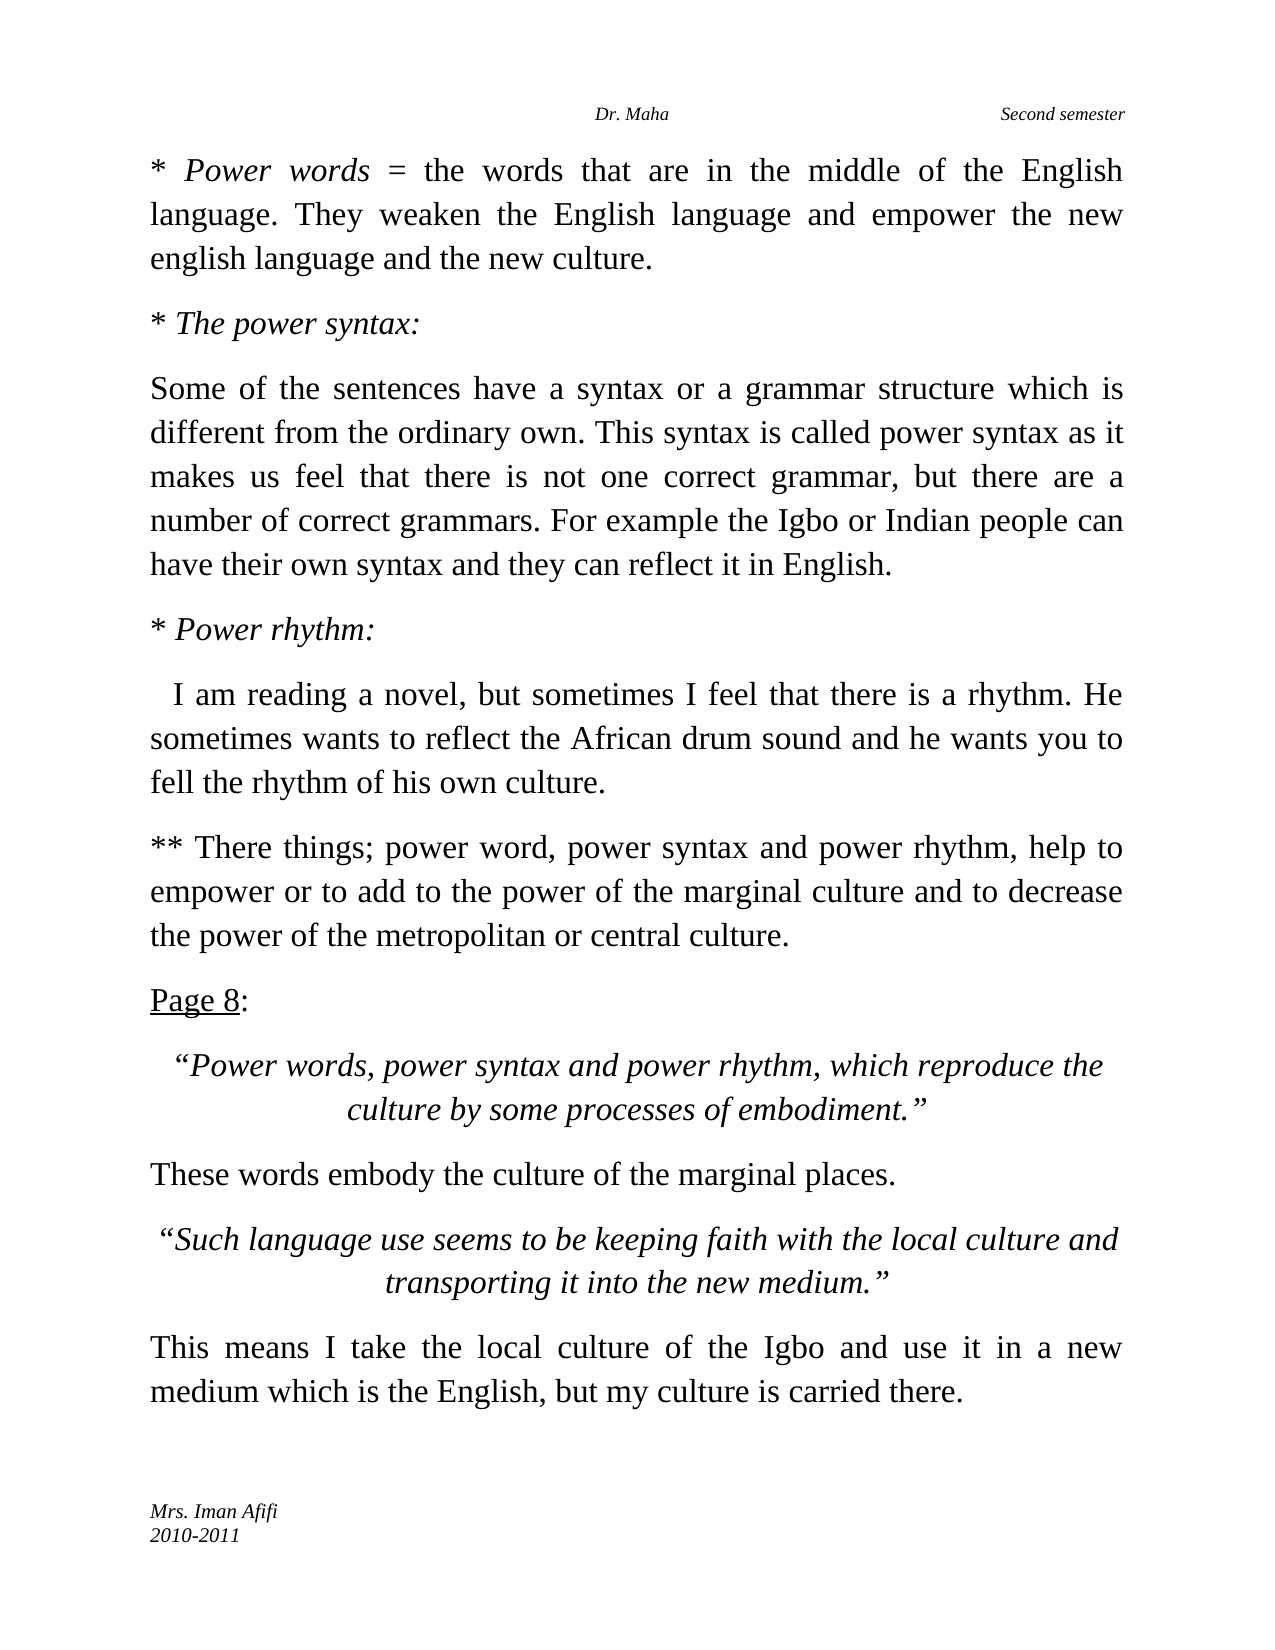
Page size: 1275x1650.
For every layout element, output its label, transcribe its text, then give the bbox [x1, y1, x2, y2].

text * The power syntax: [150, 303, 1125, 341]
text * Power words = the words that are in the middle of the English language. They weaken the English language and empower the new english language and the new culture. [150, 150, 1125, 276]
text I am reading a novel, but sometimes I feel that there is a rhythm. He sometimes wants to reflect the African drum sound and he wants you to fell the rhythm of his own culture. [150, 674, 1125, 800]
text * Power rhythm: [150, 609, 1125, 647]
text These words embody the culture of the marginal places. [150, 1154, 1125, 1192]
text Page 8: [150, 980, 1125, 1018]
text “Power words, power syntax and power rhythm, which reproduce the culture by some processes of embodiment.” [150, 1045, 1125, 1127]
text “Such language use seems to be keeping faith with the local culture and transporting it into the new medium.” [150, 1219, 1125, 1301]
text This means I take the local culture of the Igbo and use it in a new medium which is the English, but my culture is carried there. [150, 1328, 1125, 1410]
text Some of the sentences have a syntax or a grammar structure which is different from the ordinary own. This syntax is called power syntax as it makes us feel that there is not one correct grammar, but there are a number of correct grammars. For example the Igbo or Indian people can have their own syntax and they can reflect it in English. [150, 368, 1125, 582]
text ** There things; power word, power syntax and power rhythm, help to empower or to add to the power of the marginal culture and to decrease the power of the metropolitan or central culture. [150, 827, 1125, 953]
